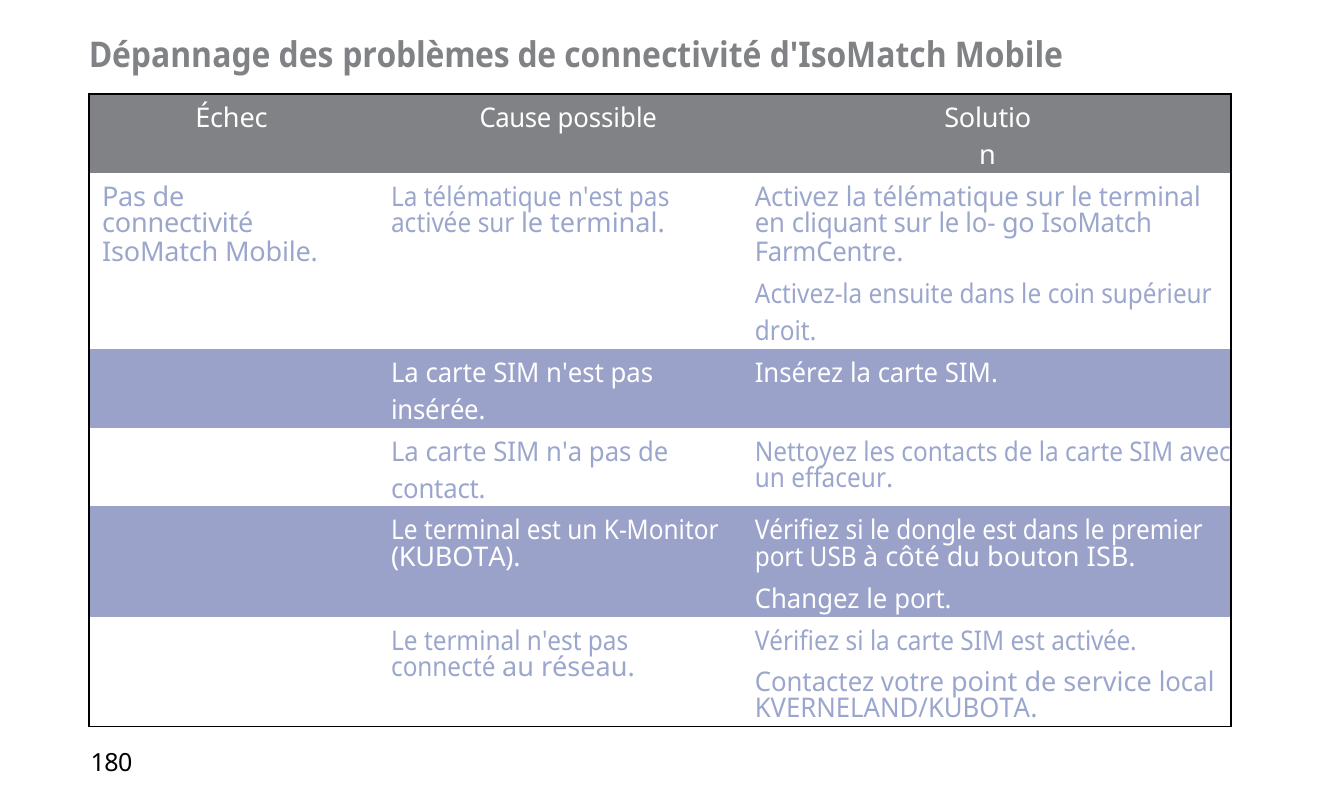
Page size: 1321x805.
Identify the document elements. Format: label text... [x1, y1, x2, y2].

table_header Échec [90, 95, 358, 173]
table_cell Vérifiez si la carte SIM est activée. Contactez votre point de service local KVERNELAND/KUBOTA. [739, 617, 1230, 726]
table_cell Insérez la carte SIM. [739, 349, 1230, 428]
table_cell Nettoyez les contacts de la carte SIM avec un effaceur. [739, 428, 1230, 506]
table_cell Le terminal n'est pas connecté au réseau. [358, 617, 739, 726]
table_cell Le terminal est un K-Monitor (KUBOTA). [358, 506, 739, 617]
table_cell La carte SIM n'a pas de contact. [358, 428, 739, 506]
table_cell [90, 506, 358, 617]
table_cell [90, 349, 358, 428]
table_header Cause possible [358, 95, 739, 173]
table_cell Pas de connectivité IsoMatch Mobile. [90, 173, 358, 349]
table_cell La carte SIM n'est pas insérée. [358, 349, 739, 428]
subtitle Dépannage des problèmes de connectivité d'IsoMatch Mobile [88, 29, 1258, 78]
table_header Solution [739, 95, 1230, 173]
table_cell Vérifiez si le dongle est dans le premier port USB à côté du bouton ISB. Changez le port. [739, 506, 1230, 617]
table_cell Activez la télématique sur le terminal en cliquant sur le lo- go IsoMatch FarmCentre. Activez-la ensuite dans le coin supérieur droit. [739, 173, 1230, 349]
table_cell [90, 428, 358, 506]
table_cell La télématique n'est pas activée sur le terminal. [358, 173, 739, 349]
table_cell [90, 617, 358, 726]
